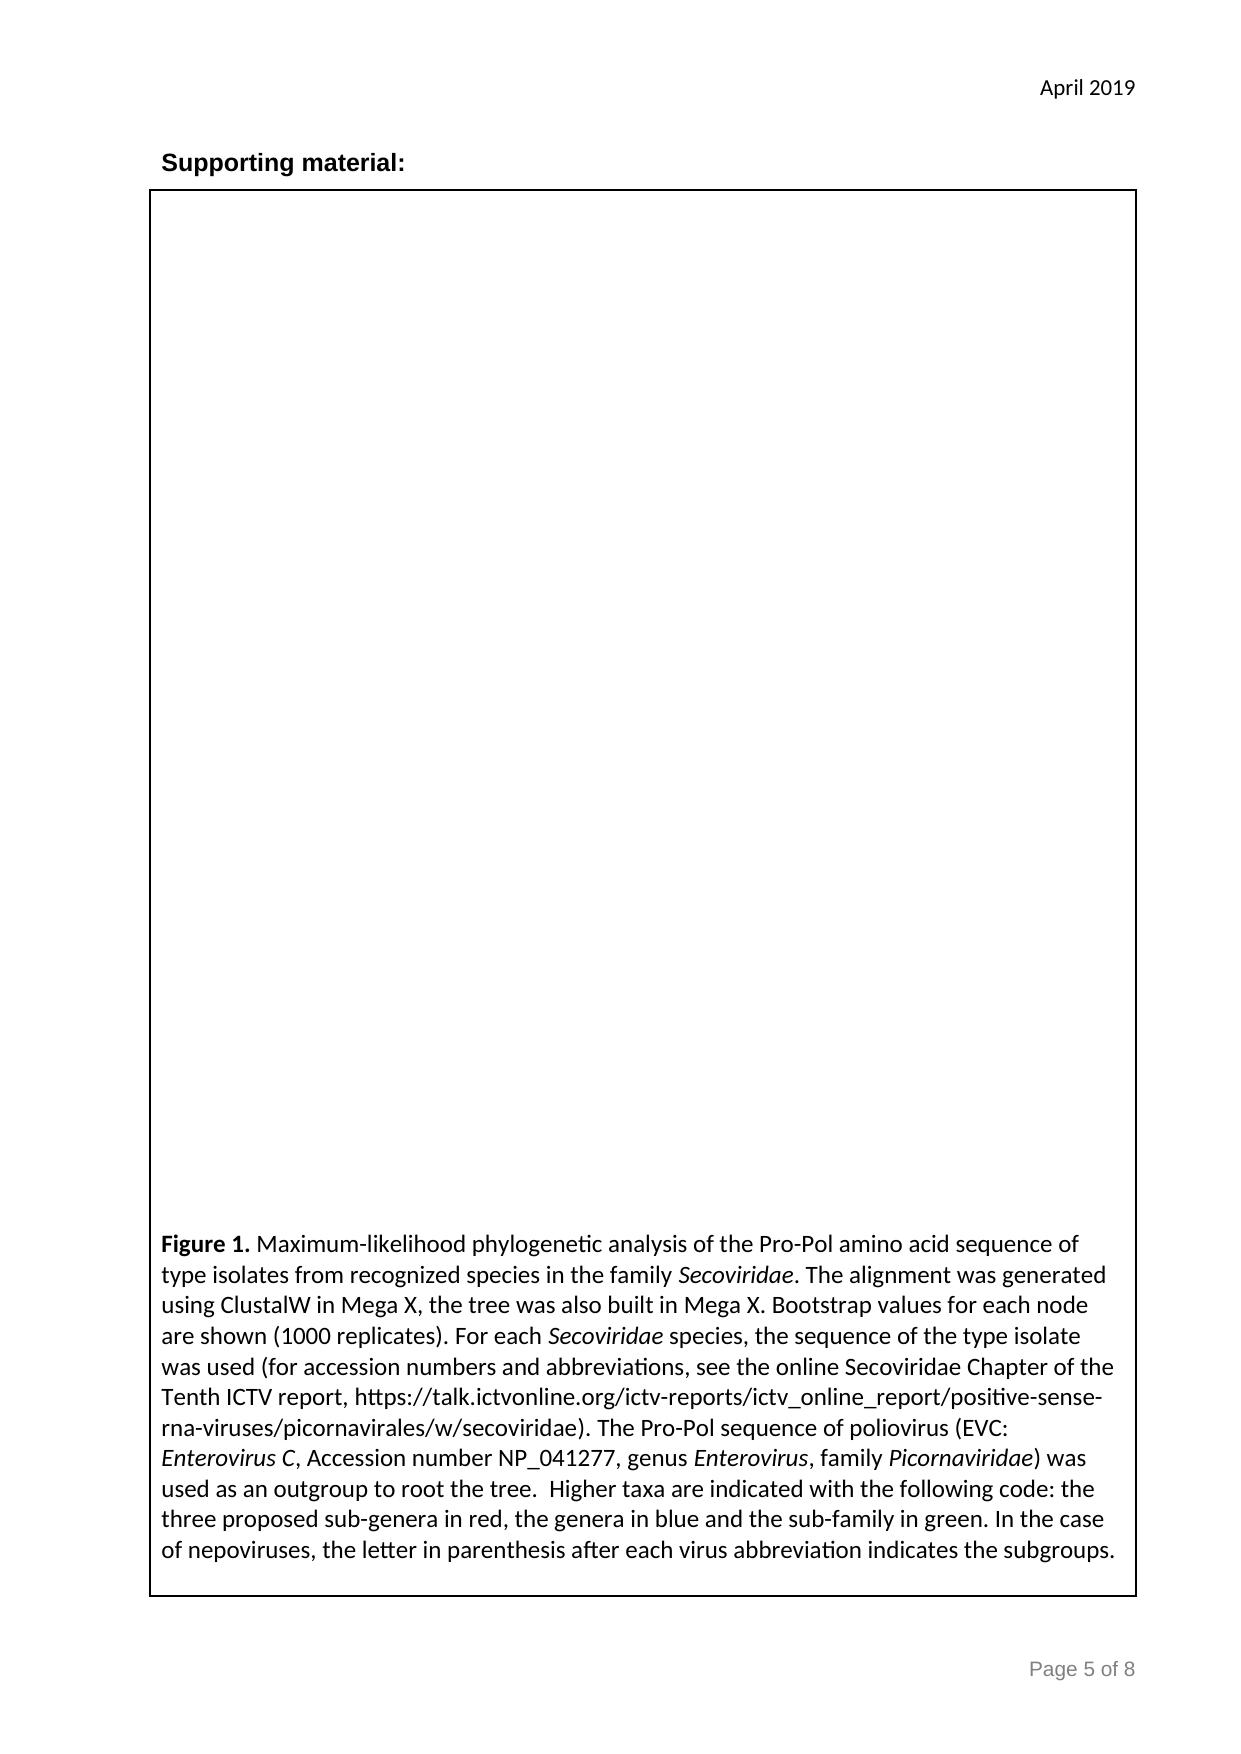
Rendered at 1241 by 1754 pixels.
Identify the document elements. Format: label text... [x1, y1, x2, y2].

table_header Supporting material: [150, 135, 1136, 189]
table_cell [151, 191, 1135, 1595]
